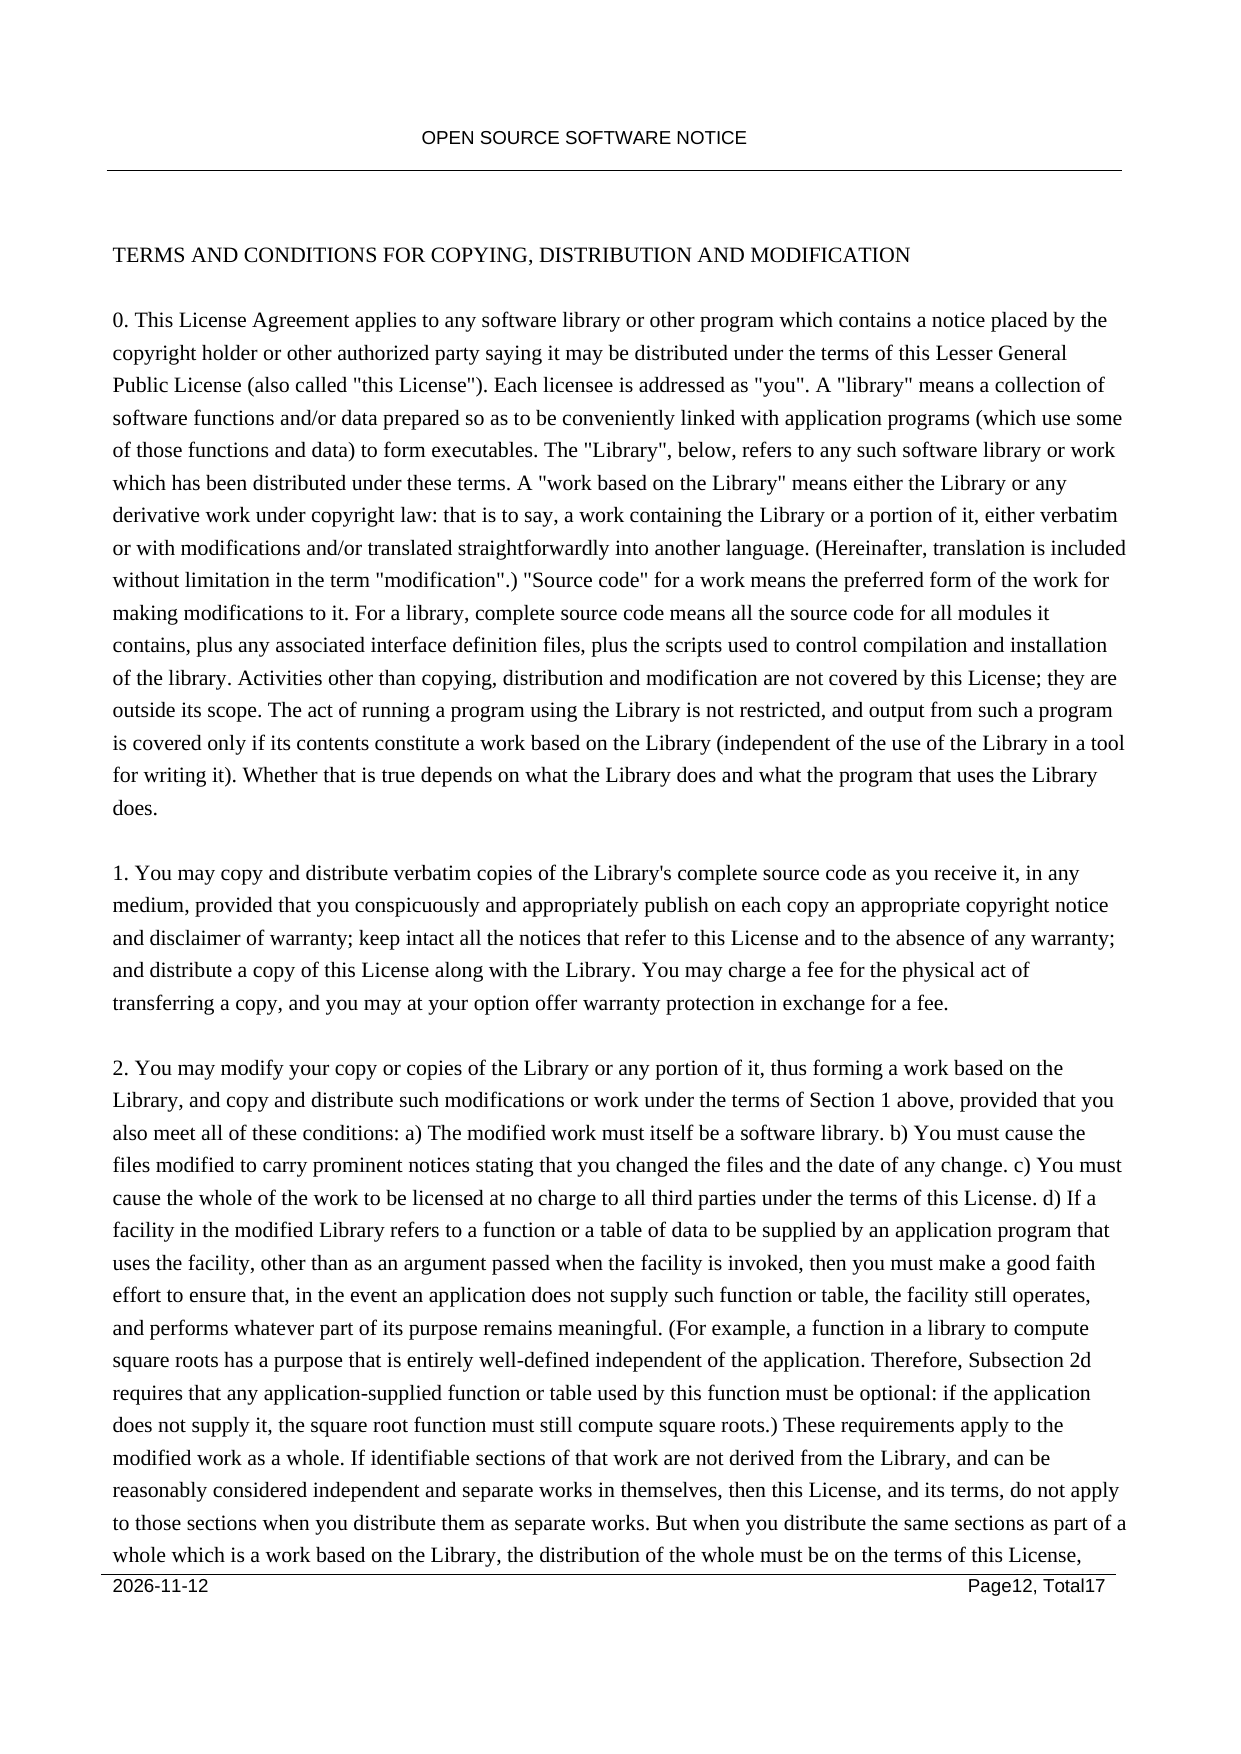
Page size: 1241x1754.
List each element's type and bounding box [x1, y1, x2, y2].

text [112, 206, 1128, 1571]
